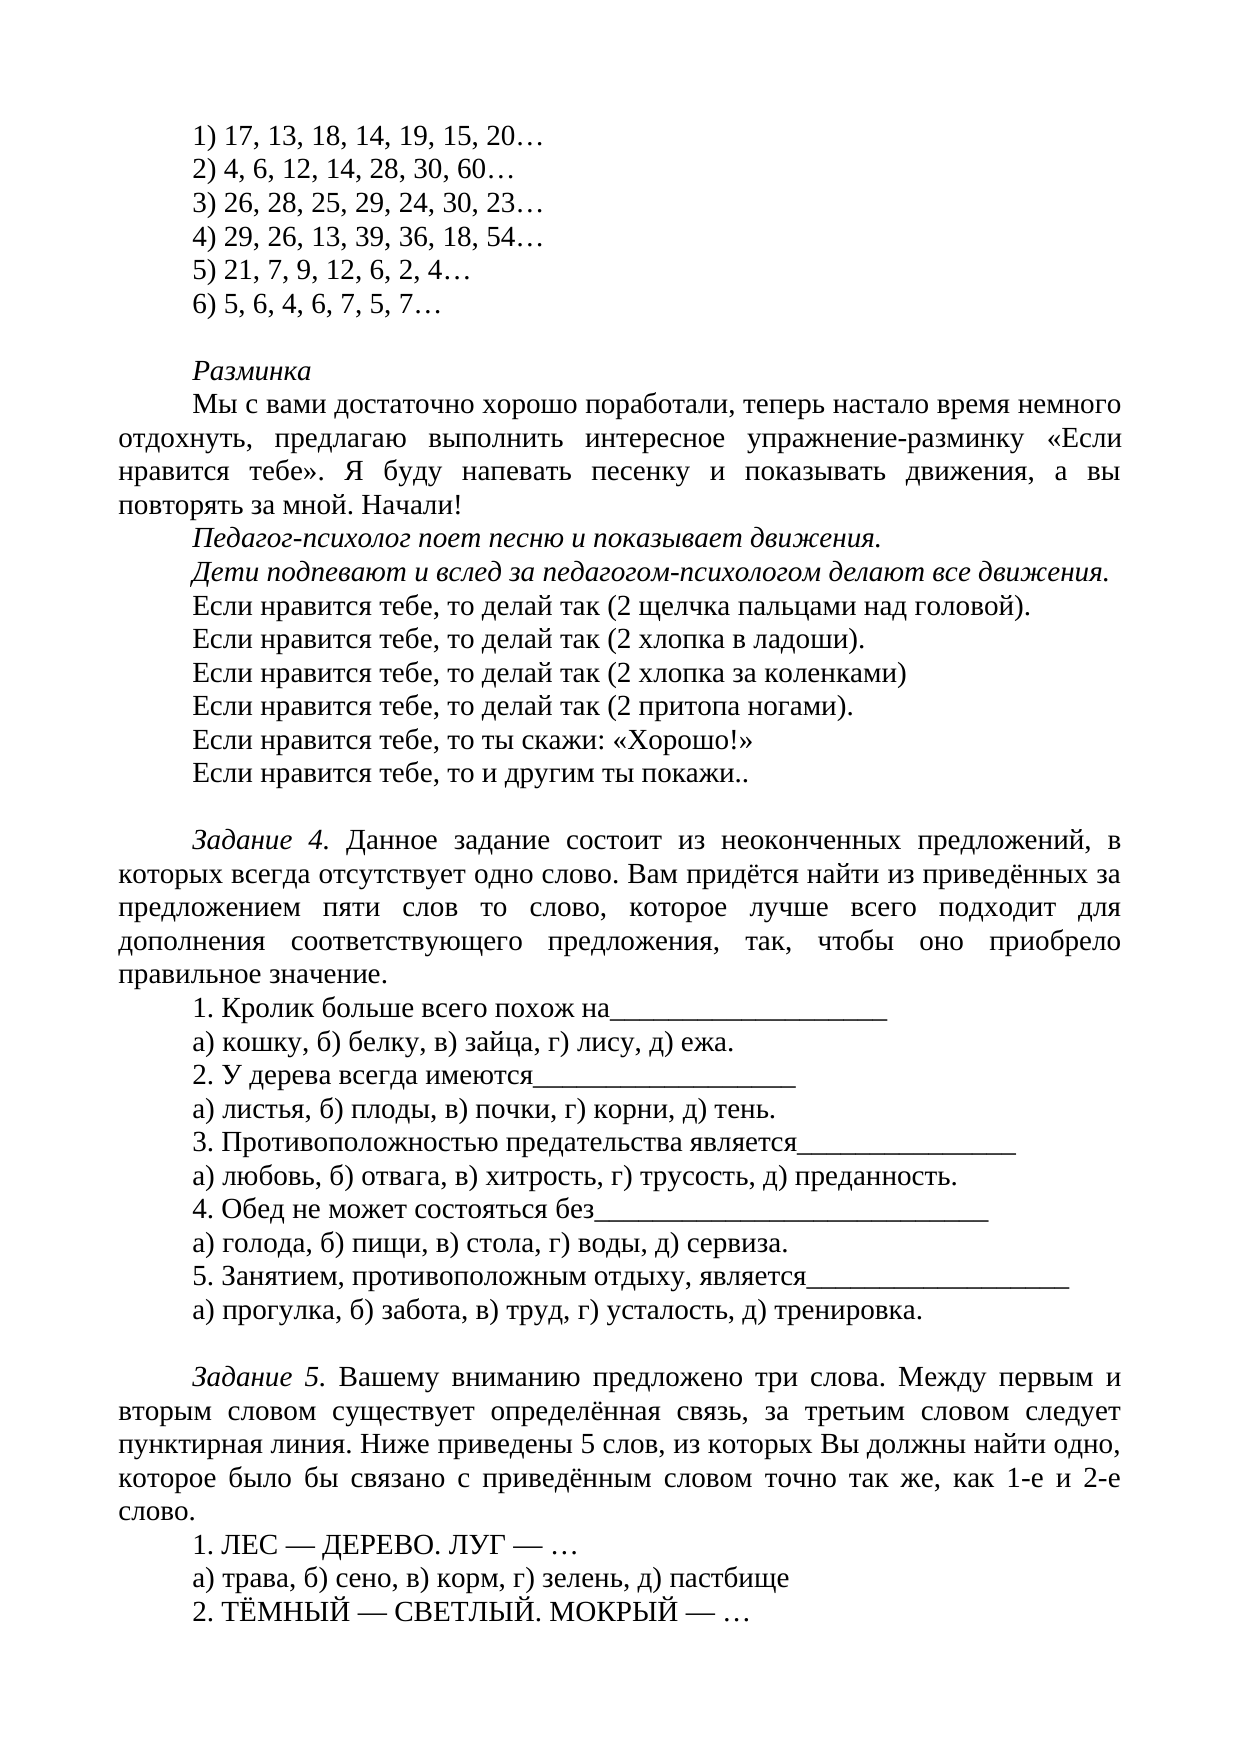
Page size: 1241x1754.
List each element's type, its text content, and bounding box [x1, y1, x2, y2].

text Задание 4. Данное задание состоит из неоконченных предложений, в которых всегда отсутствует одно слово. Вам придётся найти из приведённых за предложением пяти слов то слово, которое лучше всего подходит для дополнения соответствующего предложения, так, чтобы оно приобрело правильное значение. [118, 822, 1122, 990]
text Если нравится тебе, то делай так (2 хлопка за коленками) [118, 655, 1122, 688]
text Если нравится тебе, то делай так (2 хлопка в ладоши). [118, 621, 1122, 655]
text а) любовь, б) отвага, в) хитрость, г) трусость, д) преданность. [118, 1158, 1122, 1191]
text 3) 26, 28, 25, 29, 24, 30, 23… [118, 185, 1122, 219]
text Если нравится тебе, то делай так (2 притопа ногами). [118, 688, 1122, 722]
text 3. Противоположностью предательства является_______________ [118, 1124, 1122, 1158]
text а) прогулка, б) забота, в) труд, г) усталость, д) тренировка. [118, 1292, 1122, 1326]
text Если нравится тебе, то и другим ты покажи.. [118, 755, 1122, 789]
text Задание 5. Вашему вниманию предложено три слова. Между первым и вторым словом существует определённая связь, за третьим словом следует пунктирная линия. Ниже приведены 5 слов, из которых Вы должны найти одно, которое было бы связано с приведённым словом точно так же, как 1-е и 2-е слово. [118, 1359, 1122, 1527]
text а) трава, б) сено, в) корм, г) зелень, д) пастбище [118, 1560, 1122, 1594]
text 1. Кролик больше всего похож на___________________ [118, 990, 1122, 1024]
text 2. ТЁМНЫЙ — СВЕТЛЫЙ. МОКРЫЙ — … [118, 1594, 1122, 1627]
text Педагог-психолог поет песню и показывает движения. [118, 521, 1122, 554]
text Если нравится тебе, то делай так (2 щелчка пальцами над головой). [118, 588, 1122, 621]
text 6) 5, 6, 4, 6, 7, 5, 7… [118, 286, 1122, 319]
text а) голода, б) пищи, в) стола, г) воды, д) сервиза. [118, 1225, 1122, 1258]
text а) кошку, б) белку, в) зайца, г) лису, д) ежа. [118, 1024, 1122, 1057]
text Мы с вами достаточно хорошо поработали, теперь настало время немного отдохнуть, предлагаю выполнить интересное упражнение-разминку «Если нравится тебе». Я буду напевать песенку и показывать движения, а вы повторять за мной. Начали! [118, 386, 1122, 521]
text 2. У дерева всегда имеются__________________ [118, 1057, 1122, 1091]
text 5. Занятием, противоположным отдыху, является__________________ [118, 1258, 1122, 1292]
text 4. Обед не может состояться без___________________________ [118, 1191, 1122, 1225]
text 4) 29, 26, 13, 39, 36, 18, 54… [118, 219, 1122, 252]
text 1) 17, 13, 18, 14, 19, 15, 20… [118, 118, 1122, 152]
text Разминка [118, 353, 1122, 386]
text Дети подпевают и вслед за педагогом-психологом делают все движения. [118, 554, 1122, 588]
text Если нравится тебе, то ты скажи: «Хорошо!» [118, 722, 1122, 755]
text 1. ЛЕС — ДЕРЕВО. ЛУГ — … [118, 1527, 1122, 1560]
text а) листья, б) плоды, в) почки, г) корни, д) тень. [118, 1091, 1122, 1124]
text 2) 4, 6, 12, 14, 28, 30, 60… [118, 152, 1122, 185]
text 5) 21, 7, 9, 12, 6, 2, 4… [118, 252, 1122, 286]
